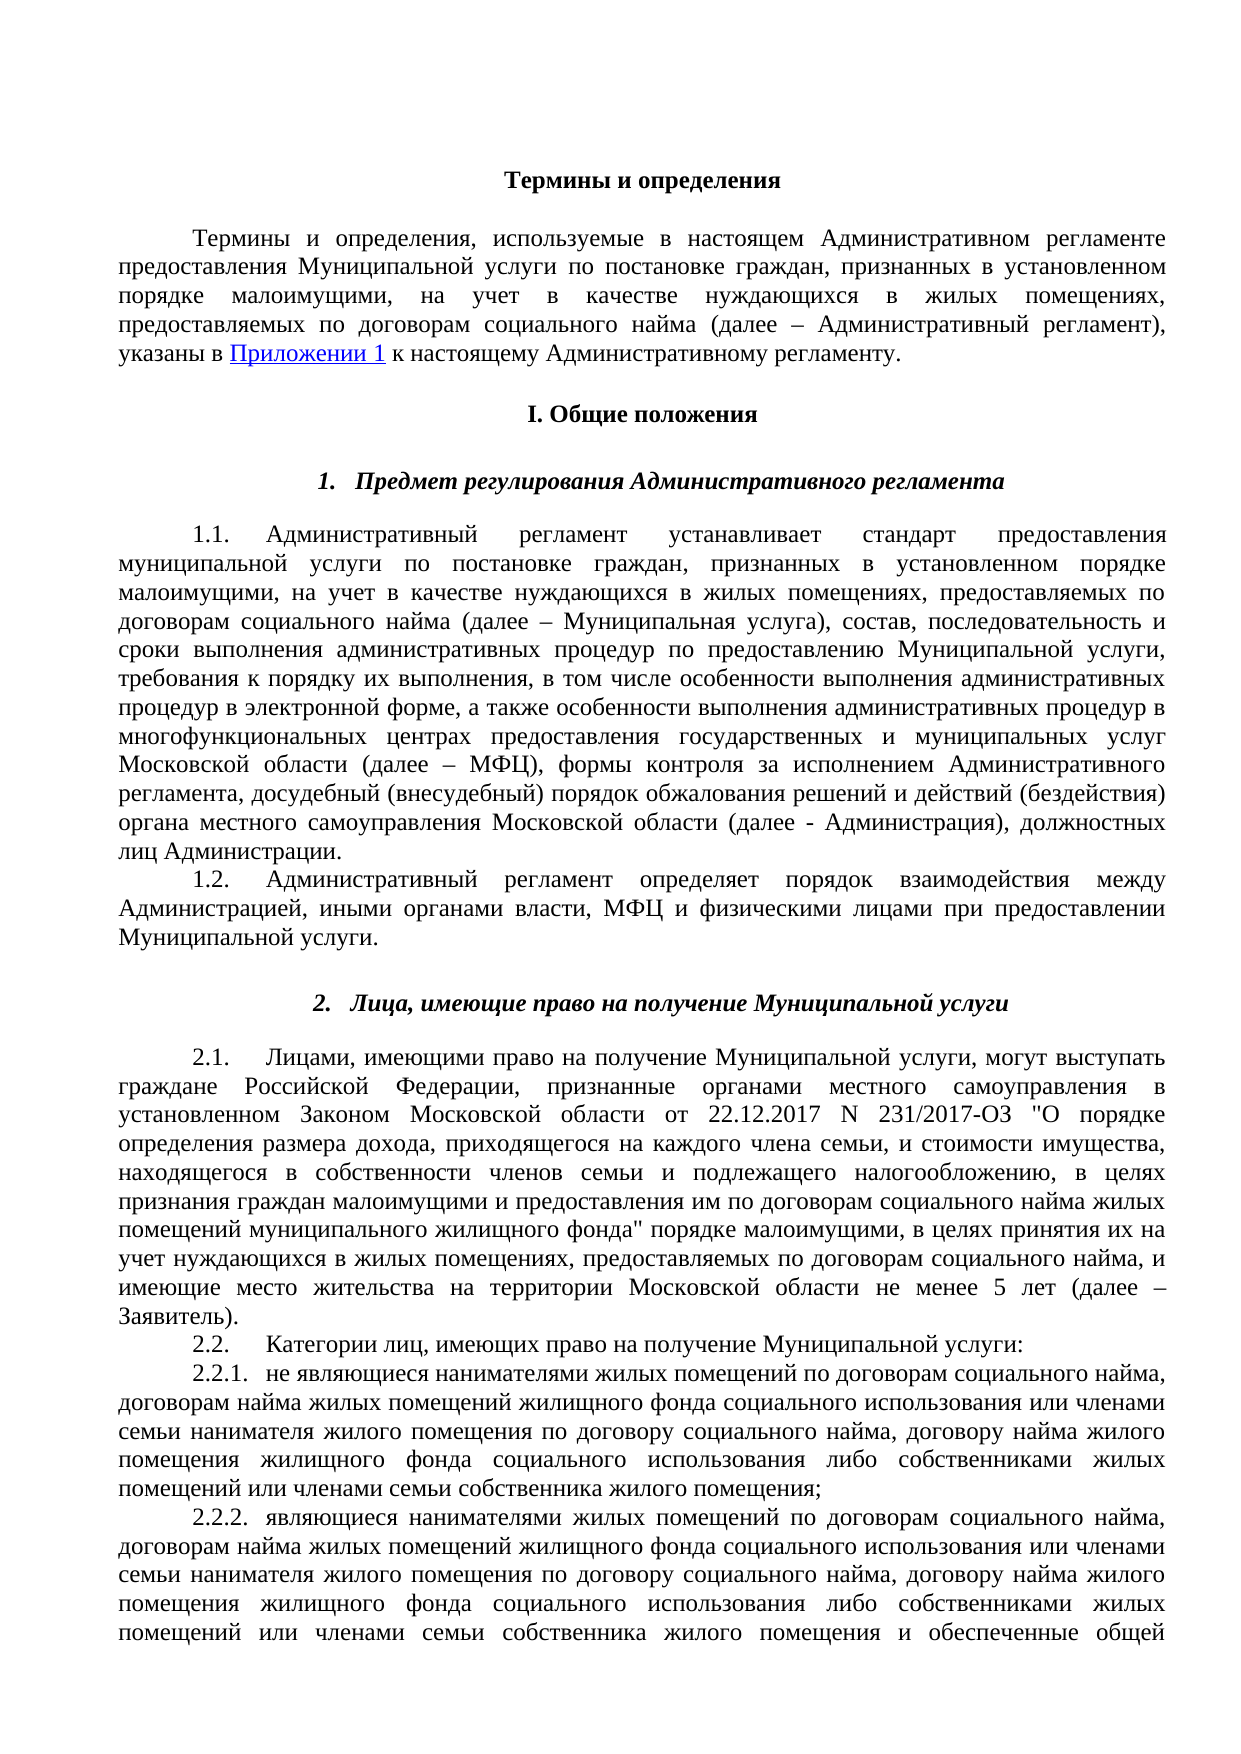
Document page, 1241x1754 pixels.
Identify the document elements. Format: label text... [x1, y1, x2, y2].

list Лицами, имеющими право на получение Муниципальной услуги, могут выступать граждане Российской Федерации, признанные органами местного самоуправления в установленном Законом Московской области от 22.12.2017 N 231/2017-ОЗ "О порядке определения размера дохода, приходящегося на каждого члена семьи, и стоимости имущества, находящегося в собственности членов семьи и подлежащего налогообложению, в целях признания граждан малоимущими и предоставления им по договорам социального найма жилых помещений муниципального жилищного фонда" порядке малоимущими, в целях принятия их на учет нуждающихся в жилых помещениях, предоставляемых по договорам социального найма, и имеющие место жительства на территории Московской области не менее 5 лет (далее – Заявитель). [118, 1042, 1167, 1329]
text Термины и определения [118, 165, 1167, 194]
list Лица, имеющие право на получение Муниципальной услуги [156, 988, 1167, 1017]
text I. Общие положения [118, 399, 1167, 428]
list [118, 1502, 1167, 1646]
list Административный регламент определяет порядок взаимодействия между Администрацией, иными органами власти, МФЦ и физическими лицами при предоставлении Муниципальной услуги. [118, 864, 1167, 951]
list не являющиеся нанимателями жилых помещений по договорам социального найма, договорам найма жилых помещений жилищного фонда социального использования или членами семьи нанимателя жилого помещения по договору социального найма, договору найма жилого помещения жилищного фонда социального использования либо собственниками жилых помещений или членами семьи собственника жилого помещения; [118, 1358, 1167, 1502]
list Административный регламент устанавливает стандарт предоставления муниципальной услуги по постановке граждан, признанных в установленном порядке малоимущими, на учет в качестве нуждающихся в жилых помещениях, предоставляемых по договорам социального найма (далее – Муниципальная услуга), состав, последовательность и сроки выполнения административных процедур по предоставлению Муниципальной услуги, требования к порядку их выполнения, в том числе особенности выполнения административных процедур в электронной форме, а также особенности выполнения административных процедур в многофункциональных центрах предоставления государственных и муниципальных услуг Московской области (далее – МФЦ), формы контроля за исполнением Административного регламента, досудебный (внесудебный) порядок обжалования решений и действий (бездействия) органа местного самоуправления Московской области (далее - Администрация), должностных лиц Администрации. [118, 519, 1167, 864]
text Термины и определения, используемые в настоящем Административном регламенте предоставления Муниципальной услуги по постановке граждан, признанных в установленном порядке малоимущими, на учет в качестве нуждающихся в жилых помещениях, предоставляемых по договорам социального найма (далее – Административный регламент), указаны в Приложении 1 к настоящему Административному регламенту. [118, 223, 1167, 366]
list Предмет регулирования Административного регламента [156, 466, 1167, 494]
list Категории лиц, имеющих право на получение Муниципальной услуги: [118, 1329, 1167, 1358]
